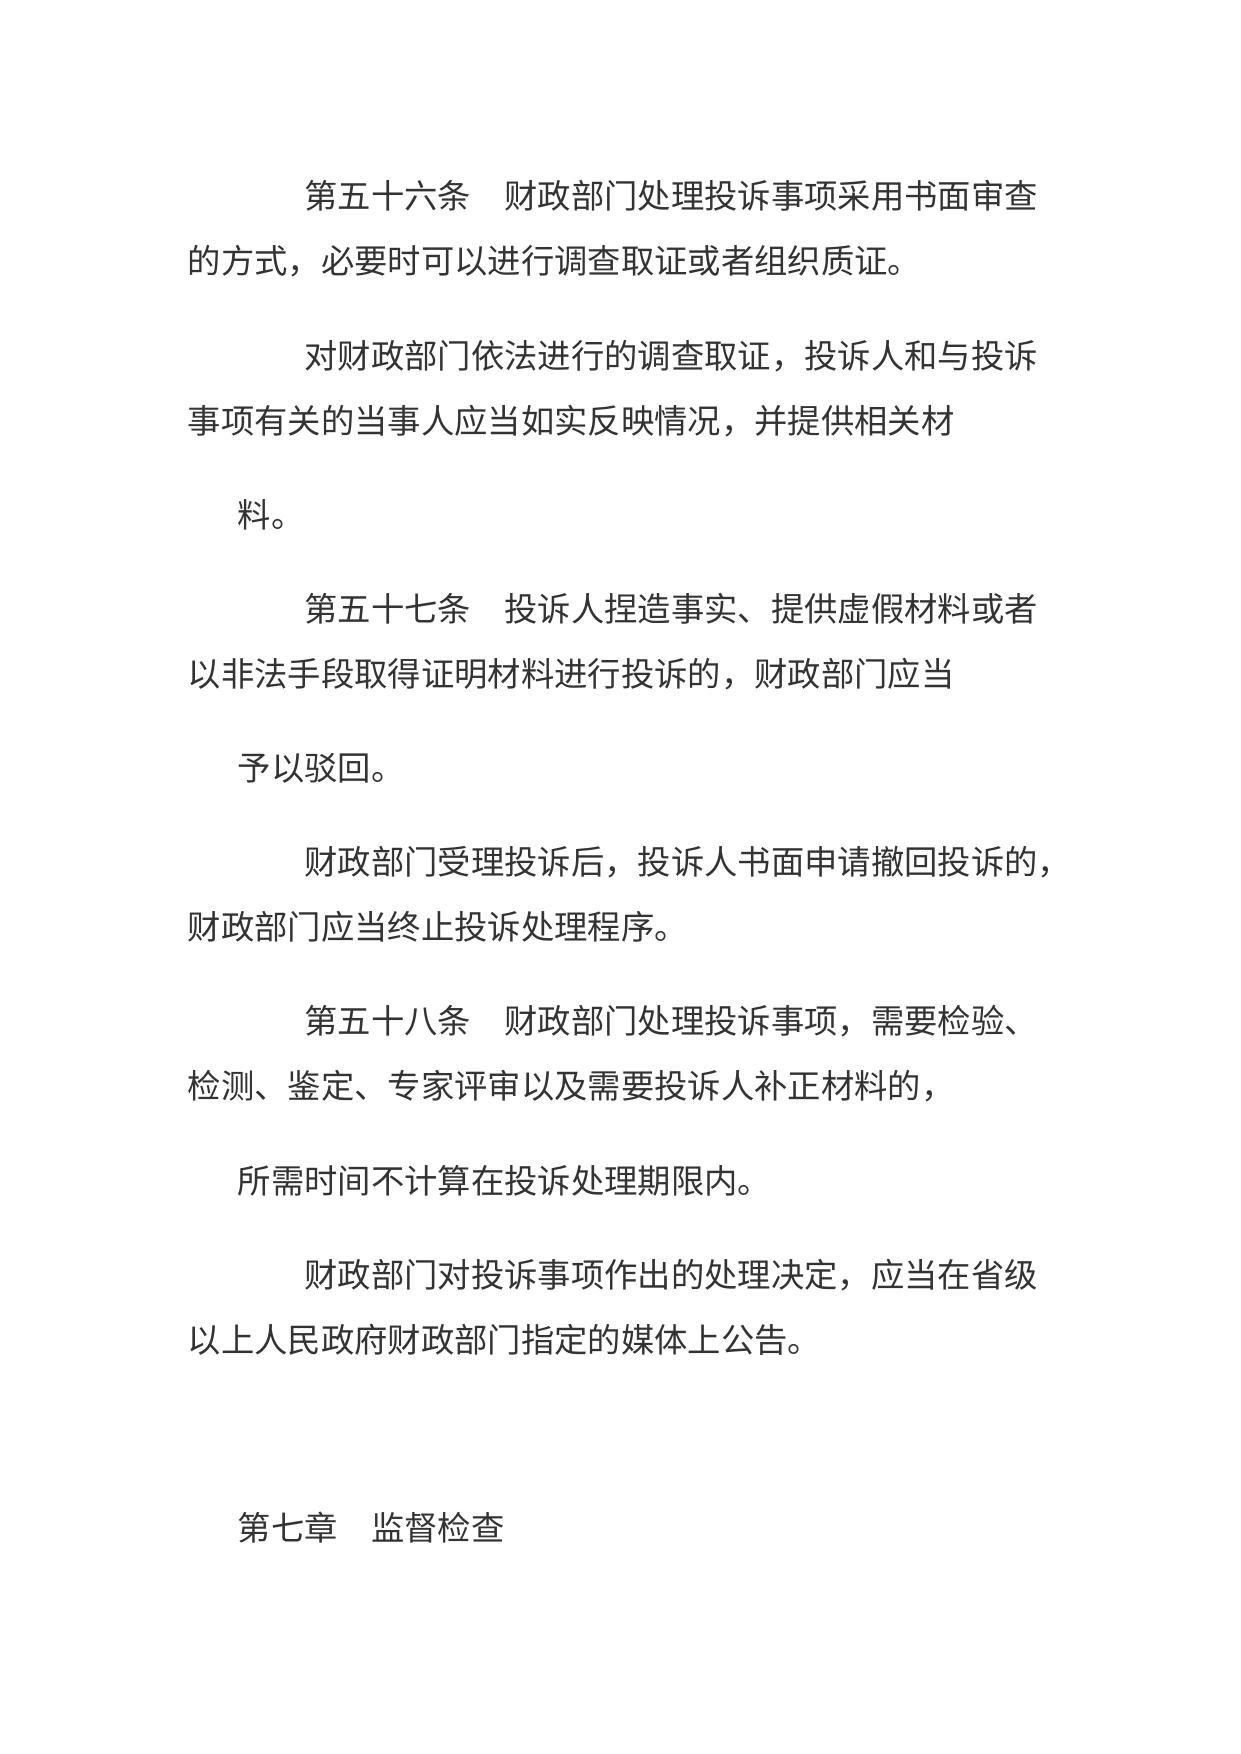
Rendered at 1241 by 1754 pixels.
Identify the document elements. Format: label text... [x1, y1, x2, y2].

text 料。 [187, 480, 1053, 545]
text 财政部门对投诉事项作出的处理决定，应当在省级以上人民政府财政部门指定的媒体上公告。 [187, 1240, 1053, 1370]
text 第七章 监督检查 [187, 1494, 1053, 1559]
text 第五十八条 财政部门处理投诉事项，需要检验、检测、鉴定、专家评审以及需要投诉人补正材料的， [187, 987, 1053, 1117]
text 第五十七条 投诉人捏造事实、提供虚假材料或者以非法手段取得证明材料进行投诉的，财政部门应当 [187, 574, 1053, 704]
text 财政部门受理投诉后，投诉人书面申请撤回投诉的，财政部门应当终止投诉处理程序。 [187, 828, 1053, 958]
text 所需时间不计算在投诉处理期限内。 [187, 1146, 1053, 1211]
text 第五十六条 财政部门处理投诉事项采用书面审查的方式，必要时可以进行调查取证或者组织质证。 [187, 162, 1053, 292]
text 对财政部门依法进行的调查取证，投诉人和与投诉事项有关的当事人应当如实反映情况，并提供相关材 [187, 321, 1053, 451]
text 予以驳回。 [187, 734, 1053, 799]
